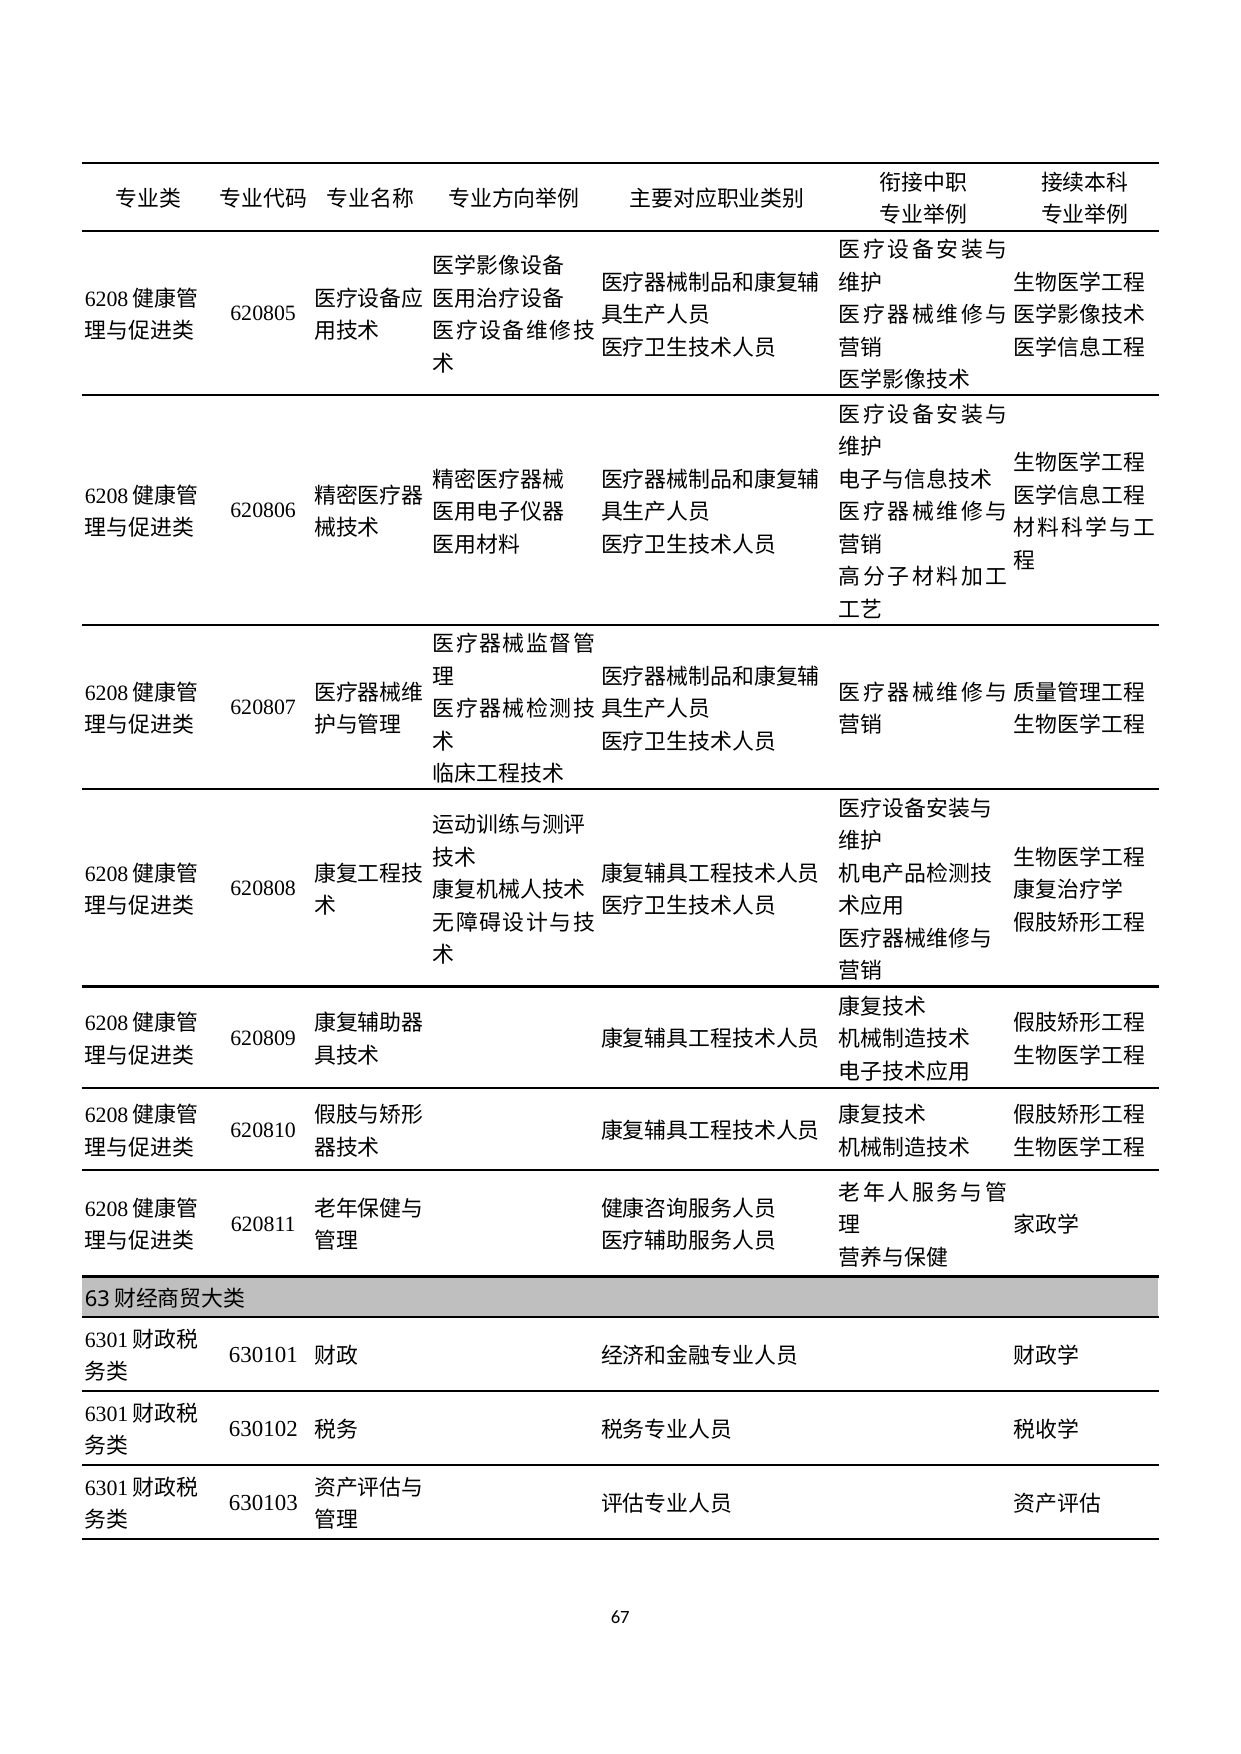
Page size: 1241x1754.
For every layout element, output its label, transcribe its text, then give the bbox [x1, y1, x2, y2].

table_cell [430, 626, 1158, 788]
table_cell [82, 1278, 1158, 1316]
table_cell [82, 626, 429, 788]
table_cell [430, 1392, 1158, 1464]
table_header 衔接中职 专业举例 [836, 164, 1011, 229]
table_header 专业名称 [311, 164, 429, 229]
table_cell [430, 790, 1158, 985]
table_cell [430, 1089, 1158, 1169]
table_header 专业方向举例 [430, 164, 598, 229]
table_header 专业类 [82, 164, 215, 229]
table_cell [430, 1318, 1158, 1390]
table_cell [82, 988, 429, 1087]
table_header 专业代码 [215, 164, 311, 229]
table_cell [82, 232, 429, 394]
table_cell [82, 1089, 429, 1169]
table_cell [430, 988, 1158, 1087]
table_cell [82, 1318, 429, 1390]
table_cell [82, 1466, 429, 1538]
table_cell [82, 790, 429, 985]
table_header 接续本科 专业举例 [1011, 164, 1158, 229]
table_header 主要对应职业类别 [598, 164, 836, 229]
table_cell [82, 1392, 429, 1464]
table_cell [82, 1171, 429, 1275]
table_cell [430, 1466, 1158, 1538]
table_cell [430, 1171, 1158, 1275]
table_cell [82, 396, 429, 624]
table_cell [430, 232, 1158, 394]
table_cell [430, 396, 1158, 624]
